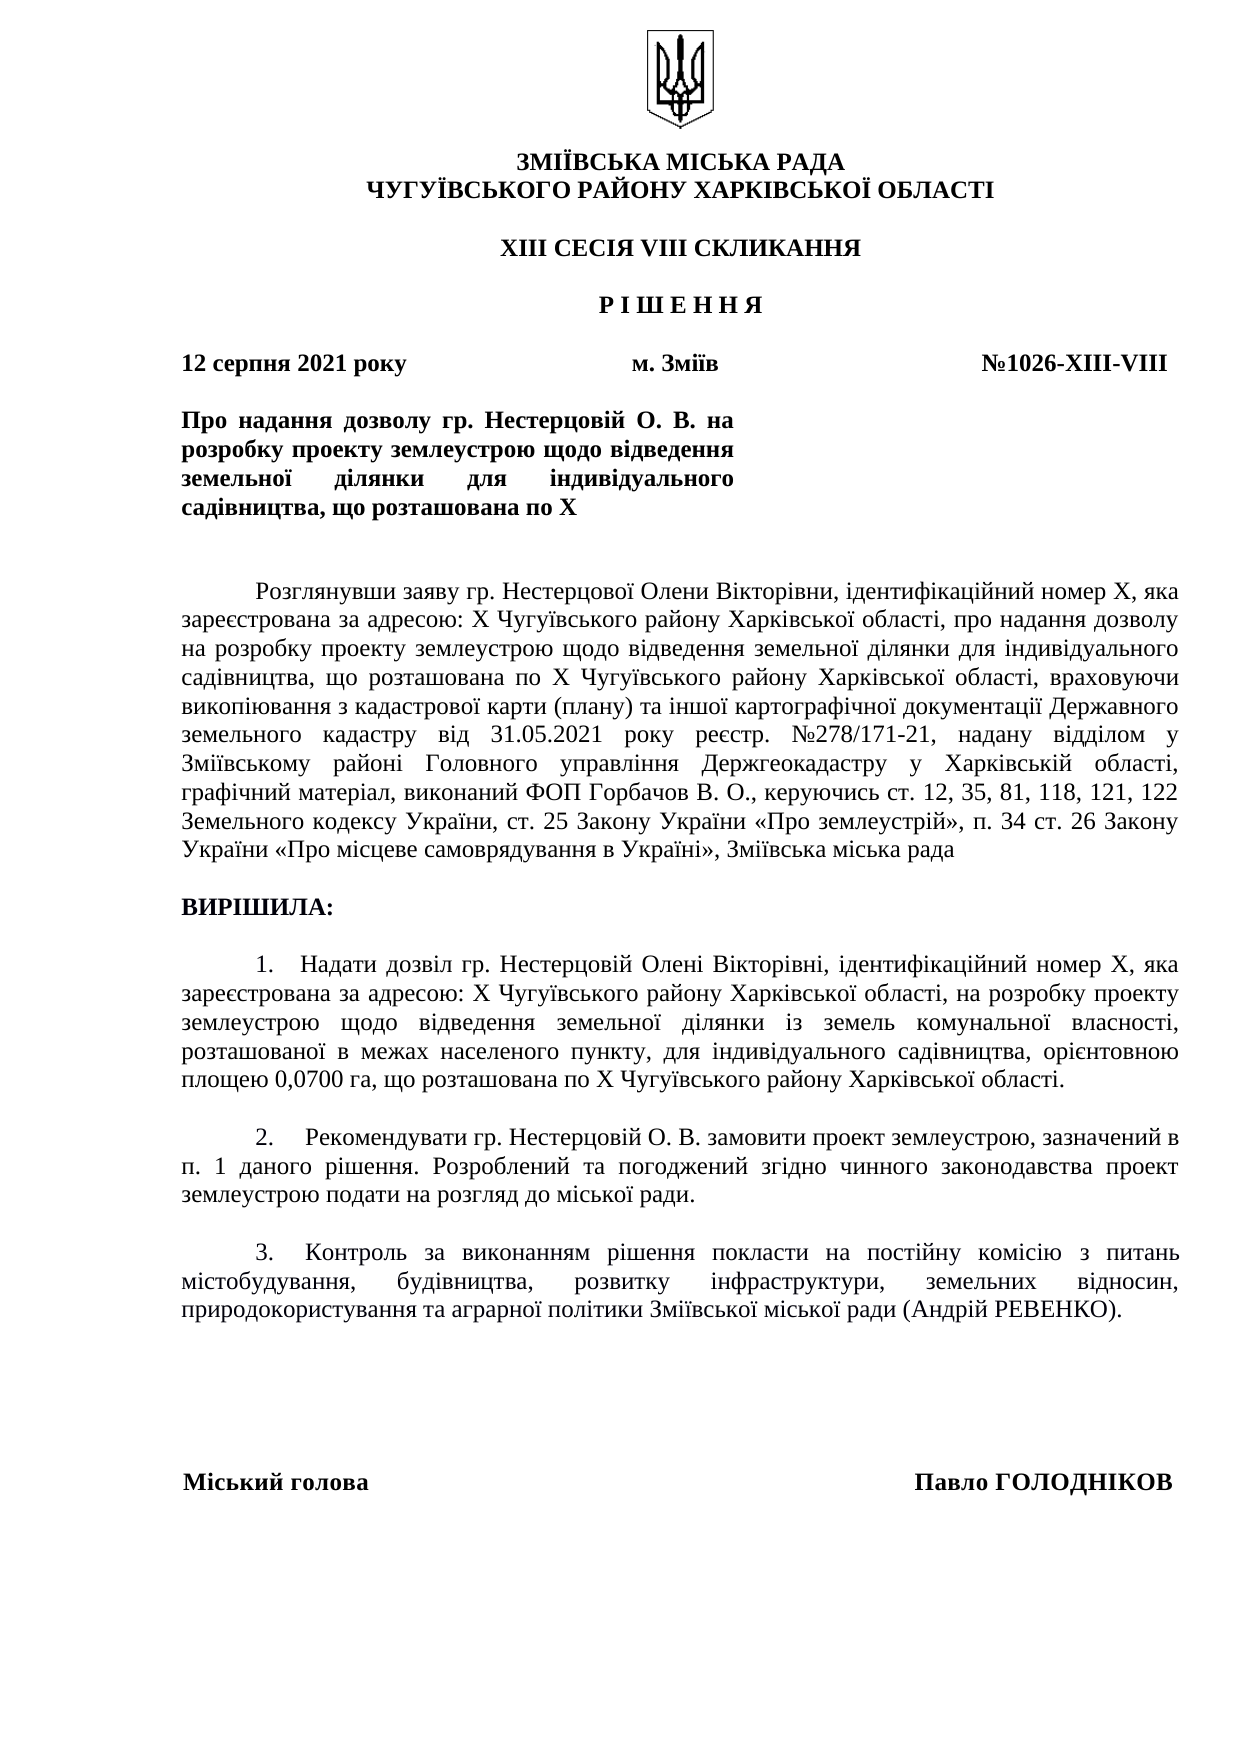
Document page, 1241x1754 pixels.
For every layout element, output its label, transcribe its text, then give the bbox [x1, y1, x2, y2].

text Міський голова Павло ГОЛОДНІКОВ [183, 1467, 1180, 1496]
subtitle XІІІ сесія VІІІ скликання [181, 233, 1180, 262]
text 12 серпня 2021 року м. Зміїв №1026-XІІІ-VIII [181, 348, 1180, 377]
list Контроль за виконанням рішення покласти на постійну комісію з питань містобудування, будівництва, розвитку інфраструктури, земельних відносин, природокористування та аграрної політики Зміївської міської ради (Андрій РЕВЕНКО). [181, 1237, 1180, 1323]
list Надати дозвіл гр. Нестерцовій Олені Вікторівні, ідентифікаційний номер Х, яка зареєстрована за адресою: Х Чугуївського району Харківської області, на розробку проекту землеустрою щодо відведення земельної ділянки із земель комунальної власності, розташованої в межах населеного пункту, для індивідуального садівництва, орієнтовною площею 0,0700 га, що розташована по Х Чугуївського району Харківської області. [181, 949, 1180, 1093]
picture [646, 29, 716, 130]
subtitle Р І Ш Е Н Н Я [181, 291, 1180, 319]
subtitle ЗМІЇВСЬКА МІСЬКА РАДА [181, 147, 1180, 176]
text Про надання дозволу гр. Нестерцовій О. В. на розробку проекту землеустрою щодо відведення земельної ділянки для індивідуального садівництва, що розташована по Х [181, 406, 734, 521]
text ВИРІШИЛА: [181, 892, 1180, 921]
list Рекомендувати гр. Нестерцовій О. В. замовити проект землеустрою, зазначений в п. 1 даного рішення. Розроблений та погоджений згідно чинного законодавства проект землеустрою подати на розгляд до міської ради. [181, 1122, 1180, 1208]
text Розглянувши заяву гр. Нестерцової Олени Вікторівни, ідентифікаційний номер Х, яка зареєстрована за адресою: Х Чугуївського району Харківської області, про надання дозволу на розробку проекту землеустрою щодо відведення земельної ділянки для індивідуального садівництва, що розташована по Х Чугуївського району Харківської області, враховуючи викопіювання з кадастрової карти (плану) та іншої картографічної документації Державного земельного кадастру від 31.05.2021 року реєстр. №278/171-21, надану відділом у Зміївському районі Головного управління Держгеокадастру у Харківській області, графічний матеріал, виконаний ФОП Горбачов В. О., керуючись ст. 12, 35, 81, 118, 121, 122 Земельного кодексу України, ст. 25 Закону України «Про землеустрій», п. 34 ст. 26 Закону України «Про місцеве самоврядування в Україні», Зміївська міська рада [181, 576, 1180, 863]
subtitle ЧУГУЇВСЬКОГО РАЙОНУ ХАРКІВСЬКОЇ ОБЛАСТІ [181, 176, 1180, 204]
